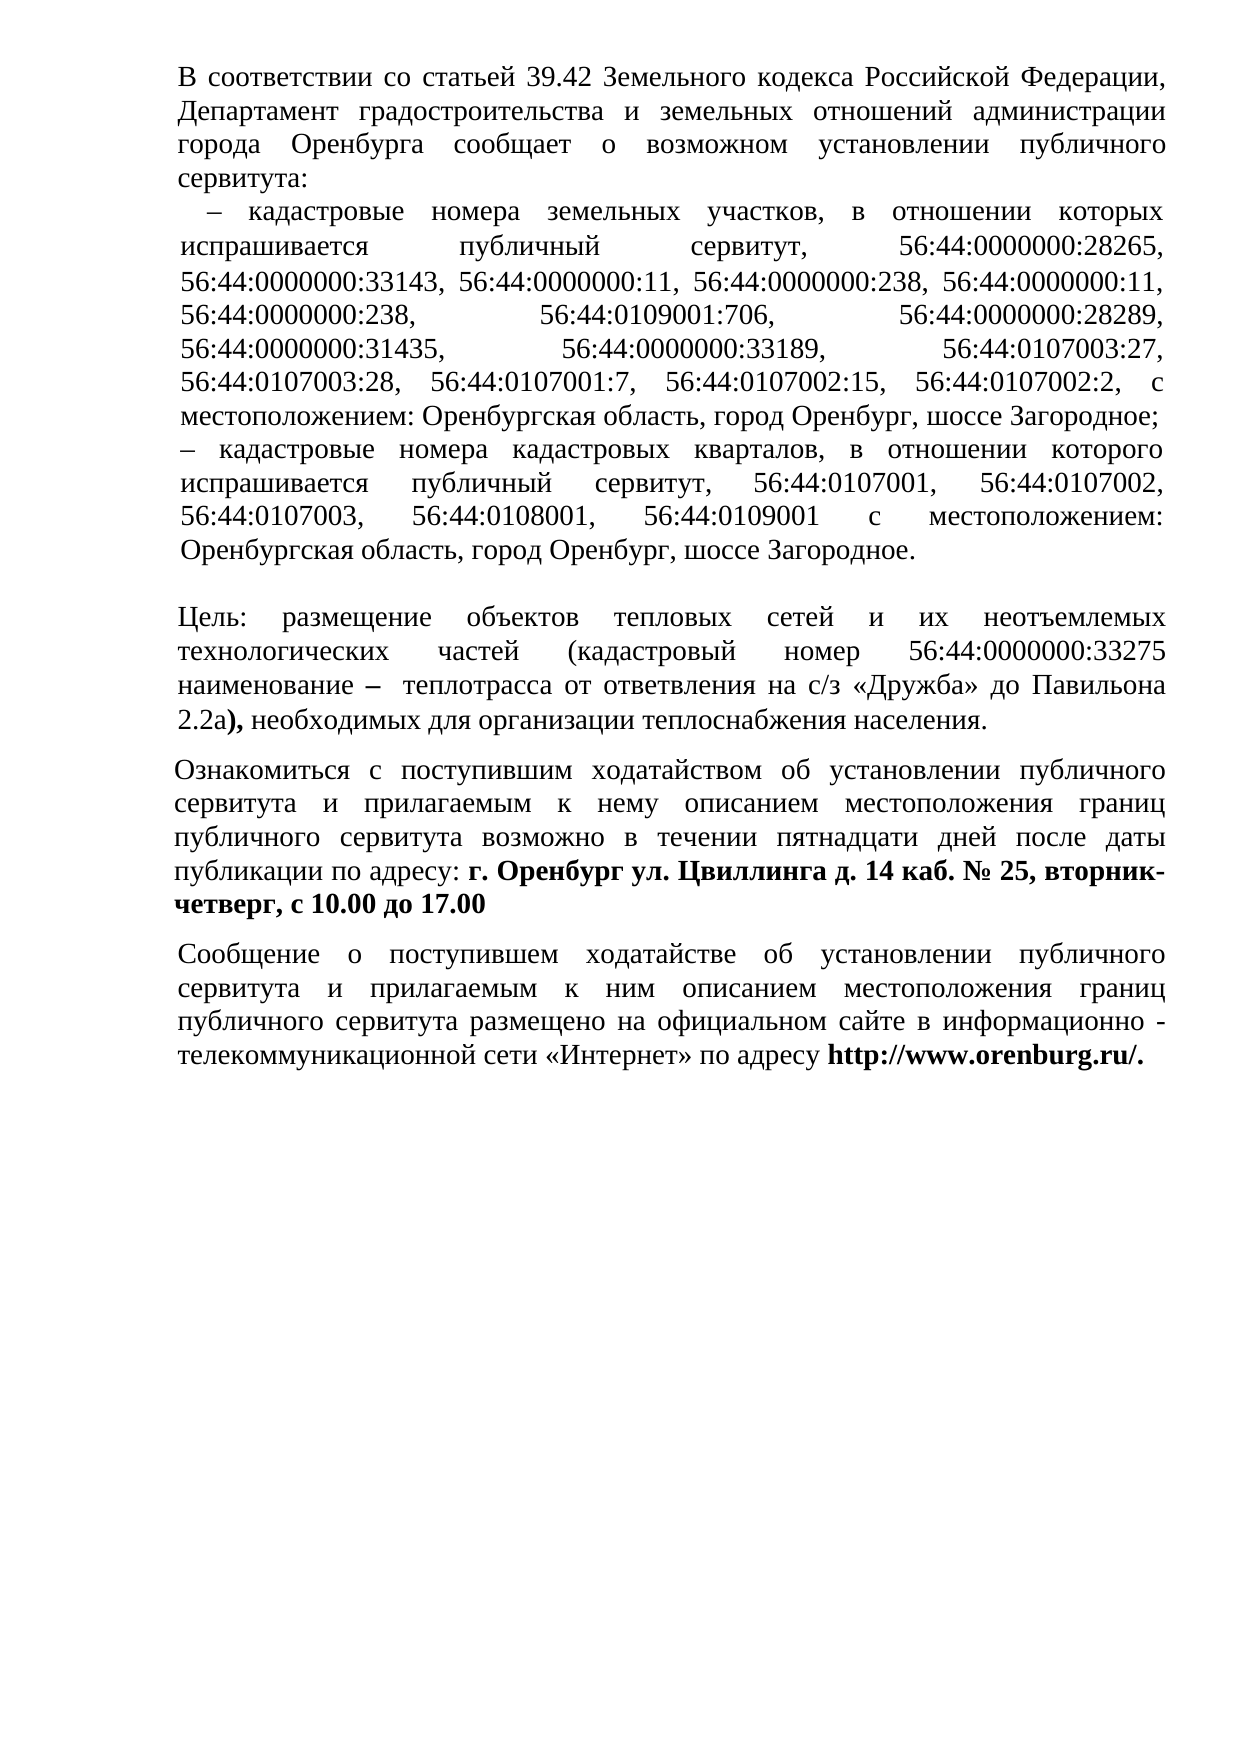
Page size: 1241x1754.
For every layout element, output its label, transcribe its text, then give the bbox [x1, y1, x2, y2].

text В соответствии со статьей 39.42 Земельного кодекса Российской Федерации, Департамент градостроительства и земельных отношений администрации города Оренбурга сообщает о возможном установлении публичного сервитута: [177, 59, 1167, 193]
text Цель: размещение объектов тепловых сетей и их неотъемлемых технологических частей (кадастровый номер 56:44:0000000:33275 наименование – теплотрасса от ответвления на с/з «Дружба» до Павильона 2.2а), необходимых для организации теплоснабжения населения. [177, 666, 1167, 735]
text Сообщение о поступившем ходатайстве об установлении публичного сервитута и прилагаемым к ним описанием местоположения границ публичного сервитута размещено на официальном сайте в информационно - телекоммуникационной сети «Интернет» по адресу http://www.orenburg.ru/. [177, 936, 1167, 1071]
text Ознакомиться с поступившим ходатайством об установлении публичного сервитута и прилагаемым к нему описанием местоположения границ публичного сервитута возможно в течении пятнадцати дней после даты публикации по адресу: г. Оренбург ул. Цвиллинга д. 14 каб. № 25, вторник-четверг, с 10.00 до 17.00 [174, 752, 1167, 920]
text – кадастровые номера земельных участков, в отношении которых испрашивается публичный сервитут, 56:44:0000000:28265, 56:44:0000000:33143, 56:44:0000000:11, 56:44:0000000:238, 56:44:0000000:11, 56:44:0000000:238, 56:44:0109001:706, 56:44:0000000:28289, 56:44:0000000:31435, 56:44:0000000:33189, 56:44:0107003:27, 56:44:0107003:28, 56:44:0107001:7, 56:44:0107002:15, 56:44:0107002:2, с местоположением: Оренбургская область, город Оренбург, шоссе Загородное; [180, 193, 1164, 431]
text – кадастровые номера кадастровых кварталов, в отношении которого испрашивается публичный сервитут, 56:44:0107001, 56:44:0107002, 56:44:0107003, 56:44:0108001, 56:44:0109001 с местоположением: Оренбургская область, город Оренбург, шоссе Загородное. [180, 431, 1164, 566]
